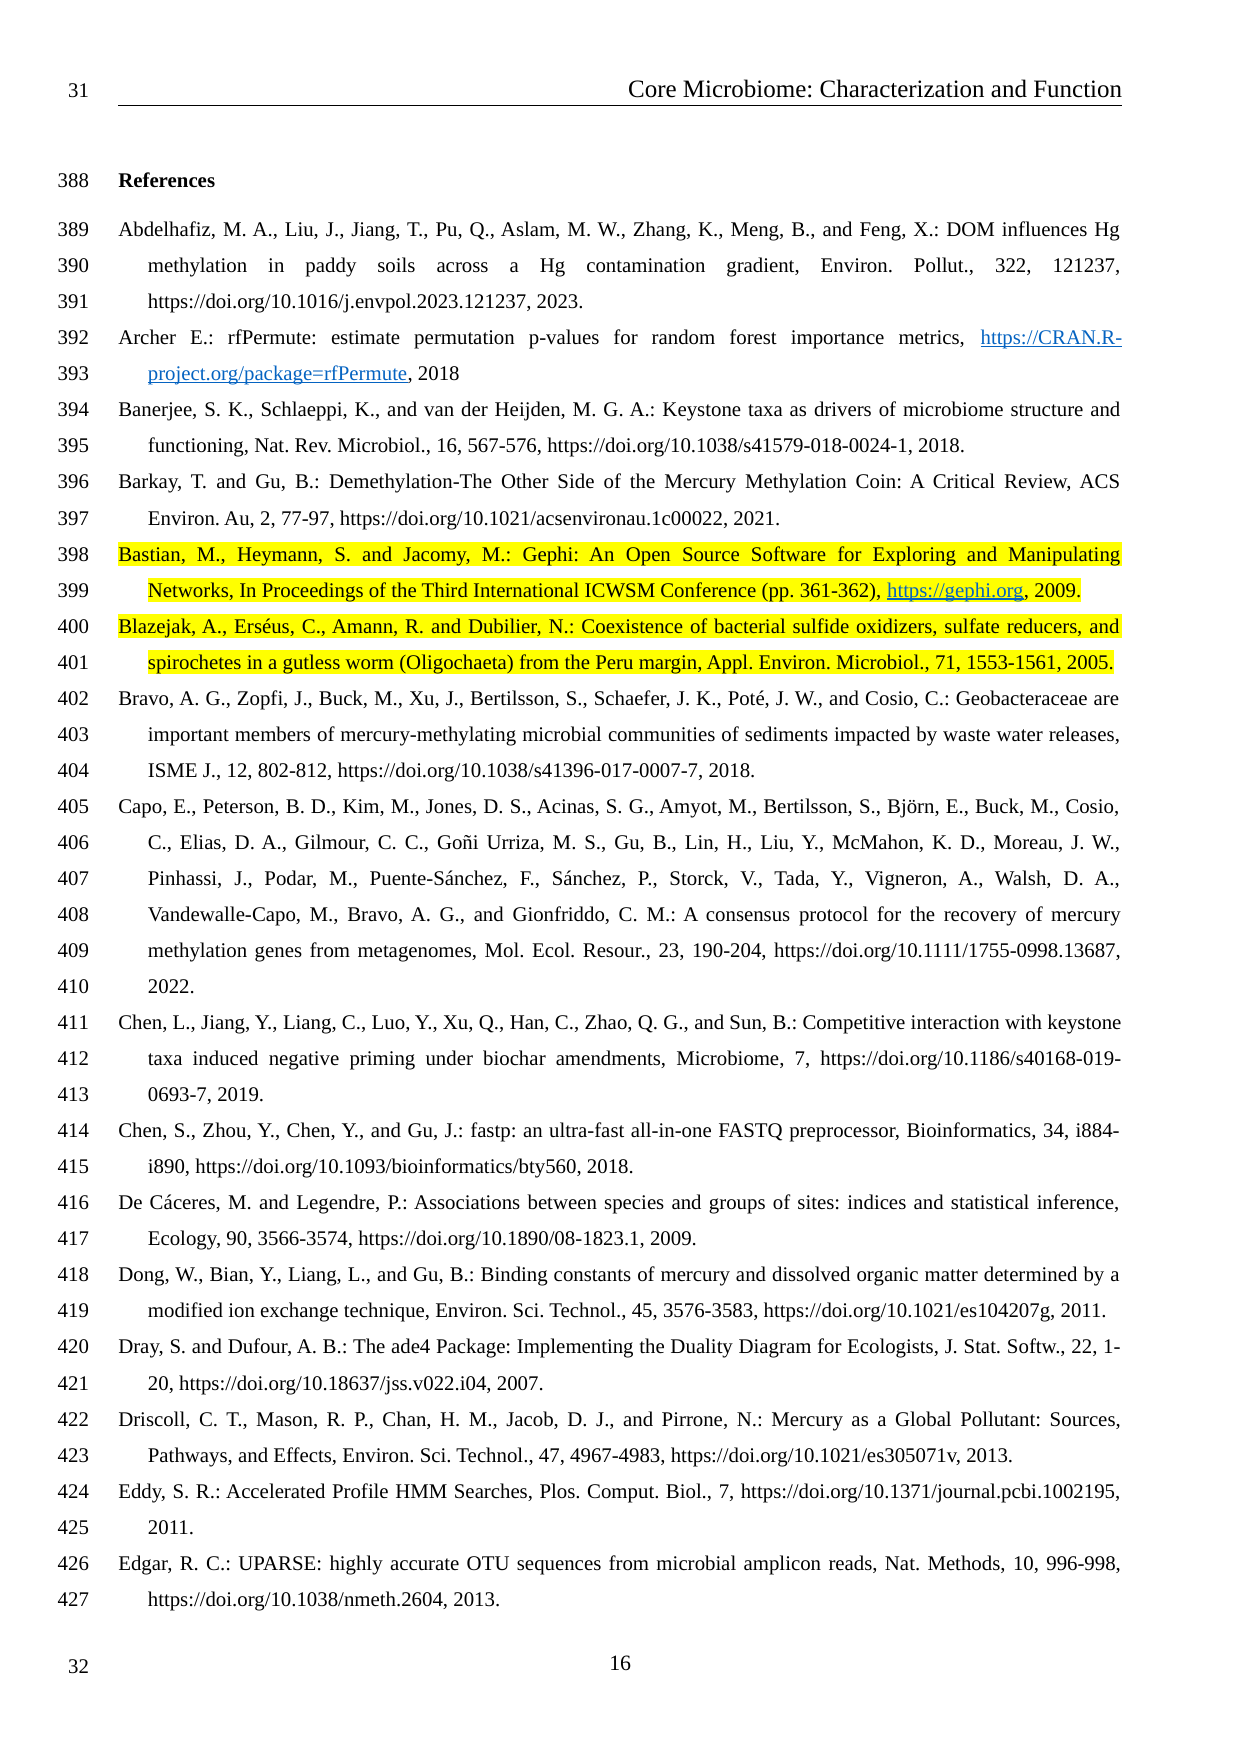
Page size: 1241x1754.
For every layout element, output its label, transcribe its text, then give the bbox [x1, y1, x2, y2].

text Bravo, A. G., Zopfi, J., Buck, M., Xu, J., Bertilsson, S., Schaefer, J. K., Poté, J. W., and Cosio, C.: Geobacteraceae are important members of mercury-methylating microbial communities of sediments impacted by waste water releases, ISME J., 12, 802-812, https://doi.org/10.1038/s41396-017-0007-7, 2018. [118, 686, 1122, 782]
text Edgar, R. C.: UPARSE: highly accurate OTU sequences from microbial amplicon reads, Nat. Methods, 10, 996-998, https://doi.org/10.1038/nmeth.2604, 2013. [118, 1551, 1122, 1611]
text Archer E.: rfPermute: estimate permutation p-values for random forest importance metrics, https://CRAN.R-project.org/package=rfPermute, 2018 [118, 325, 1122, 385]
text De Cáceres, M. and Legendre, P.: Associations between species and groups of sites: indices and statistical inference, Ecology, 90, 3566-3574, https://doi.org/10.1890/08-1823.1, 2009. [118, 1190, 1122, 1250]
text Bastian, M., Heymann, S. and Jacomy, M.: Gephi: An Open Source Software for Exploring and Manipulating Networks, In Proceedings of the Third International ICWSM Conference (pp. 361-362), https://gephi.org, 2009. [118, 566, 1122, 602]
text Barkay, T. and Gu, B.: Demethylation-The Other Side of the Mercury Methylation Coin: A Critical Review, ACS Environ. Au, 2, 77-97, https://doi.org/10.1021/acsenvironau.1c00022, 2021. [118, 469, 1122, 529]
text Dray, S. and Dufour, A. B.: The ade4 Package: Implementing the Duality Diagram for Ecologists, J. Stat. Softw., 22, 1-20, https://doi.org/10.18637/jss.v022.i04, 2007. [118, 1334, 1122, 1394]
text Blazejak, A., Erséus, C., Amann, R. and Dubilier, N.: Coexistence of bacterial sulfide oxidizers, sulfate reducers, and spirochetes in a gutless worm (Oligochaeta) from the Peru margin, Appl. Environ. Microbiol., 71, 1553-1561, 2005. [118, 638, 1122, 674]
text Chen, L., Jiang, Y., Liang, C., Luo, Y., Xu, Q., Han, C., Zhao, Q. G., and Sun, B.: Competitive interaction with keystone taxa induced negative priming under biochar amendments, Microbiome, 7, https://doi.org/10.1186/s40168-019-0693-7, 2019. [118, 1010, 1122, 1106]
text Chen, S., Zhou, Y., Chen, Y., and Gu, J.: fastp: an ultra-fast all-in-one FASTQ preprocessor, Bioinformatics, 34, i884-i890, https://doi.org/10.1093/bioinformatics/bty560, 2018. [118, 1118, 1122, 1178]
text Banerjee, S. K., Schlaeppi, K., and van der Heijden, M. G. A.: Keystone taxa as drivers of microbiome structure and functioning, Nat. Rev. Microbiol., 16, 567-576, https://doi.org/10.1038/s41579-018-0024-1, 2018. [118, 397, 1122, 457]
text Dong, W., Bian, Y., Liang, L., and Gu, B.: Binding constants of mercury and dissolved organic matter determined by a modified ion exchange technique, Environ. Sci. Technol., 45, 3576-3583, https://doi.org/10.1021/es104207g, 2011. [118, 1262, 1122, 1322]
text Abdelhafiz, M. A., Liu, J., Jiang, T., Pu, Q., Aslam, M. W., Zhang, K., Meng, B., and Feng, X.: DOM influences Hg methylation in paddy soils across a Hg contamination gradient, Environ. Pollut., 322, 121237, https://doi.org/10.1016/j.envpol.2023.121237, 2023. [118, 217, 1122, 313]
text Eddy, S. R.: Accelerated Profile HMM Searches, Plos. Comput. Biol., 7, https://doi.org/10.1371/journal.pcbi.1002195, 2011. [118, 1479, 1122, 1539]
text Driscoll, C. T., Mason, R. P., Chan, H. M., Jacob, D. J., and Pirrone, N.: Mercury as a Global Pollutant: Sources, Pathways, and Effects, Environ. Sci. Technol., 47, 4967-4983, https://doi.org/10.1021/es305071v, 2013. [118, 1407, 1122, 1467]
text Capo, E., Peterson, B. D., Kim, M., Jones, D. S., Acinas, S. G., Amyot, M., Bertilsson, S., Björn, E., Buck, M., Cosio, C., Elias, D. A., Gilmour, C. C., Goñi Urriza, M. S., Gu, B., Lin, H., Liu, Y., McMahon, K. D., Moreau, J. W., Pinhassi, J., Podar, M., Puente-Sánchez, F., Sánchez, P., Storck, V., Tada, Y., Vigneron, A., Walsh, D. A., Vandewalle-Capo, M., Bravo, A. G., and Gionfriddo, C. M.: A consensus protocol for the recovery of mercury methylation genes from metagenomes, Mol. Ecol. Resour., 23, 190-204, https://doi.org/10.1111/1755-0998.13687, 2022. [118, 794, 1122, 998]
subtitle References [118, 168, 1122, 192]
